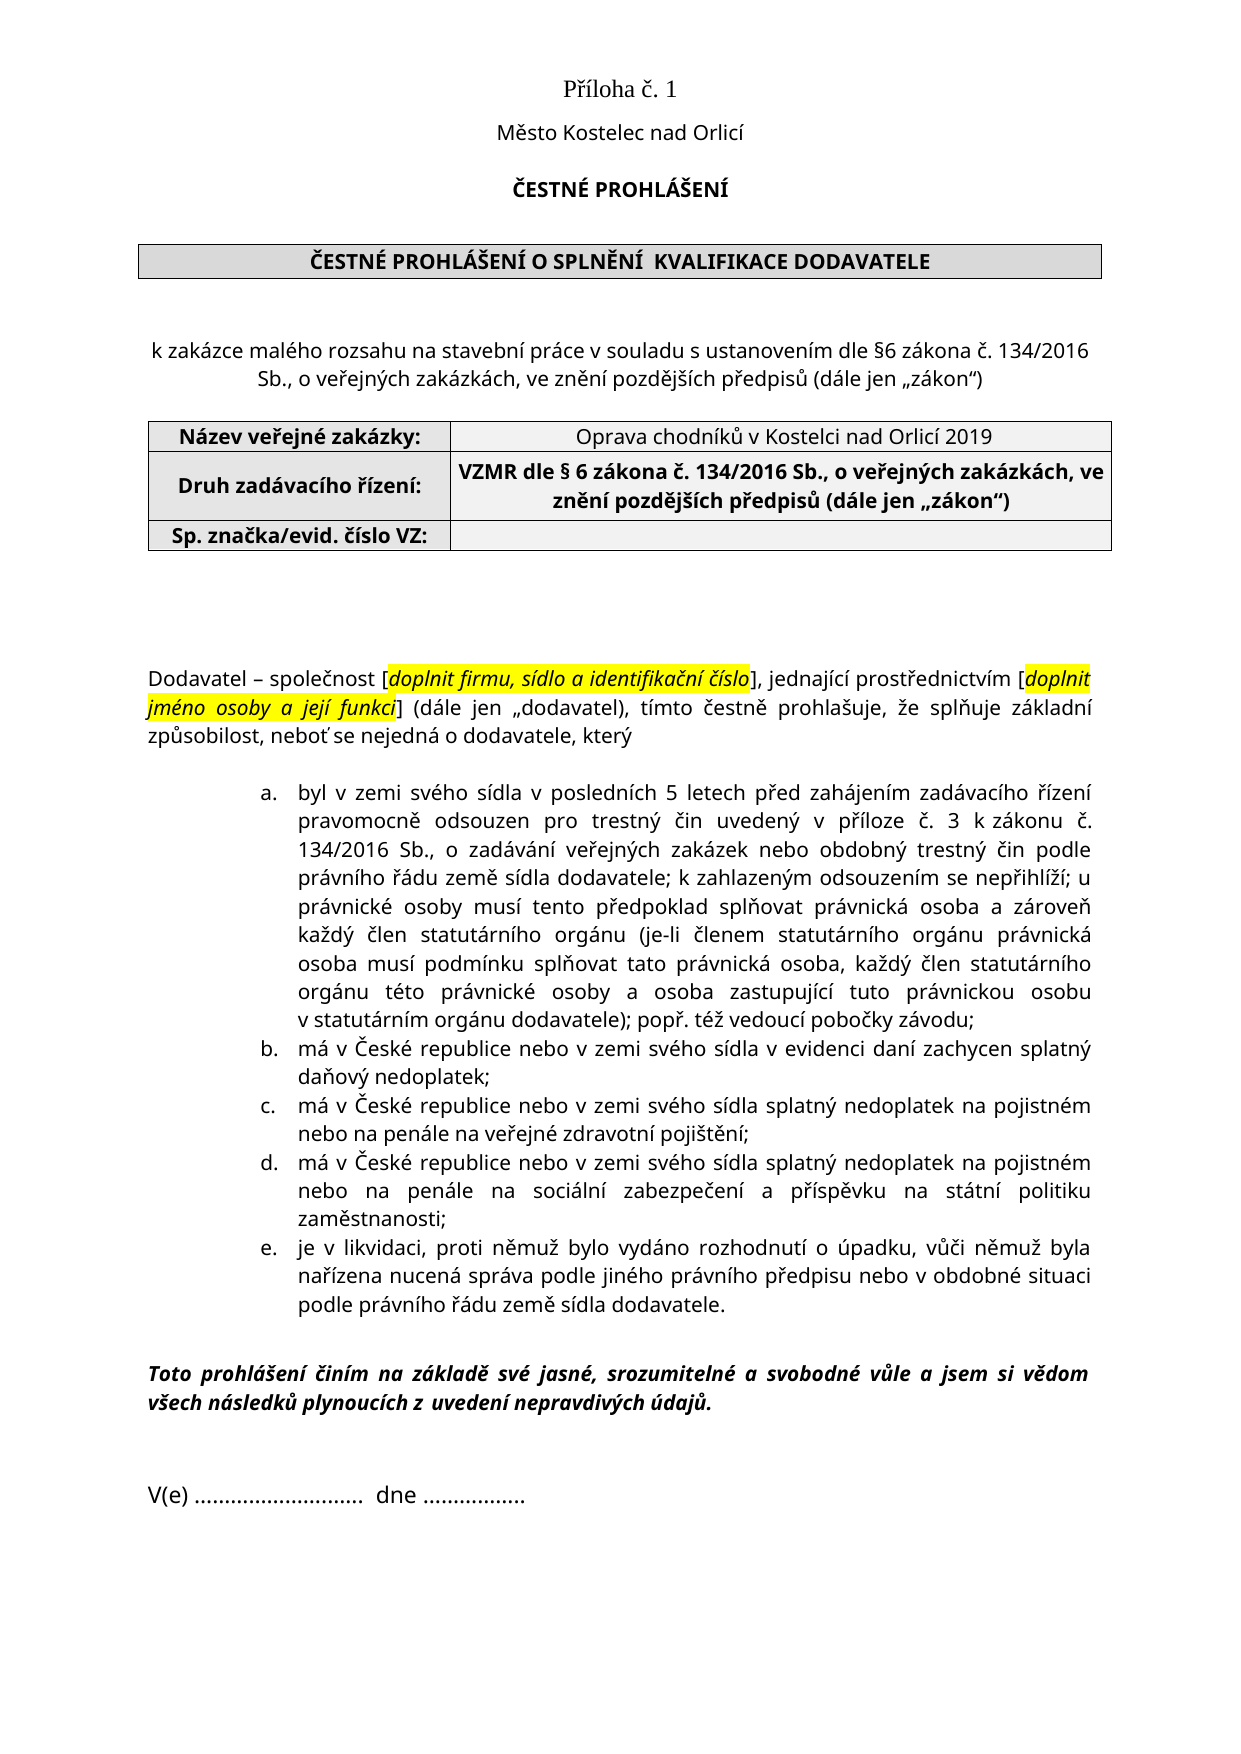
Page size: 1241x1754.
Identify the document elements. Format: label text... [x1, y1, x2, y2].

table_cell Sp. značka/evid. číslo VZ: [149, 521, 450, 549]
text Město Kostelec nad Orlicí [148, 118, 1092, 147]
subtitle čestné prohlášení o splnění KVALIFIKACE DODAVATELE [139, 245, 1101, 278]
list je v likvidaci, proti němuž bylo vydáno rozhodnutí o úpadku, vůči němuž byla nařízena nucená správa podle jiného právního předpisu nebo v obdobné situaci podle právního řádu země sídla dodavatele. [260, 1233, 1092, 1318]
list má v České republice nebo v zemi svého sídla splatný nedoplatek na pojistném nebo na penále na sociální zabezpečení a příspěvku na státní politiku zaměstnanosti; [260, 1148, 1092, 1233]
text Čestné prohlášení [148, 175, 1092, 203]
text Dodavatel – společnost [doplnit firmu, sídlo a identifikační číslo], jednající prostřednictvím [doplnit jméno osoby a její funkci] (dále jen „dodavatel), tímto čestně prohlašuje, že splňuje základní způsobilost, neboť se nejedná o dodavatele, který [148, 664, 1092, 749]
table_header Název veřejné zakázky: [149, 422, 450, 451]
list má v České republice nebo v zemi svého sídla v evidenci daní zachycen splatný daňový nedoplatek; [260, 1034, 1092, 1091]
list byl v zemi svého sídla v posledních 5 letech před zahájením zadávacího řízení pravomocně odsouzen pro trestný čin uvedený v příloze č. 3 k zákonu č. 134/2016 Sb., o zadávání veřejných zakázek nebo obdobný trestný čin podle právního řádu země sídla dodavatele; k zahlazeným odsouzením se nepřihlíží; u právnické osoby musí tento předpoklad splňovat právnická osoba a zároveň každý člen statutárního orgánu (je-li členem statutárního orgánu právnická osoba musí podmínku splňovat tato právnická osoba, každý člen statutárního orgánu této právnické osoby a osoba zastupující tuto právnickou osobu v statutárním orgánu dodavatele); popř. též vedoucí pobočky závodu; [260, 778, 1092, 1034]
table_cell VZMR dle § 6 zákona č. 134/2016 Sb., o veřejných zakázkách, ve znění pozdějších předpisů (dále jen „zákon“) [451, 452, 1111, 520]
table_header Oprava chodníků v Kostelci nad Orlicí 2019 [451, 422, 1111, 451]
text V(e) …………………..….. dne …………….. [148, 1479, 1092, 1510]
text k zakázce malého rozsahu na stavební práce v souladu s ustanovením dle §6 zákona č. 134/2016 Sb., o veřejných zakázkách, ve znění pozdějších předpisů (dále jen „zákon“) [148, 336, 1092, 393]
text Toto prohlášení činím na základě své jasné, srozumitelné a svobodné vůle a jsem si vědom všech následků plynoucích z uvedení nepravdivých údajů. [148, 1359, 1092, 1416]
list má v České republice nebo v zemi svého sídla splatný nedoplatek na pojistném nebo na penále na veřejné zdravotní pojištění; [260, 1091, 1092, 1148]
table_cell [451, 521, 1111, 549]
table_cell Druh zadávacího řízení: [149, 452, 450, 520]
